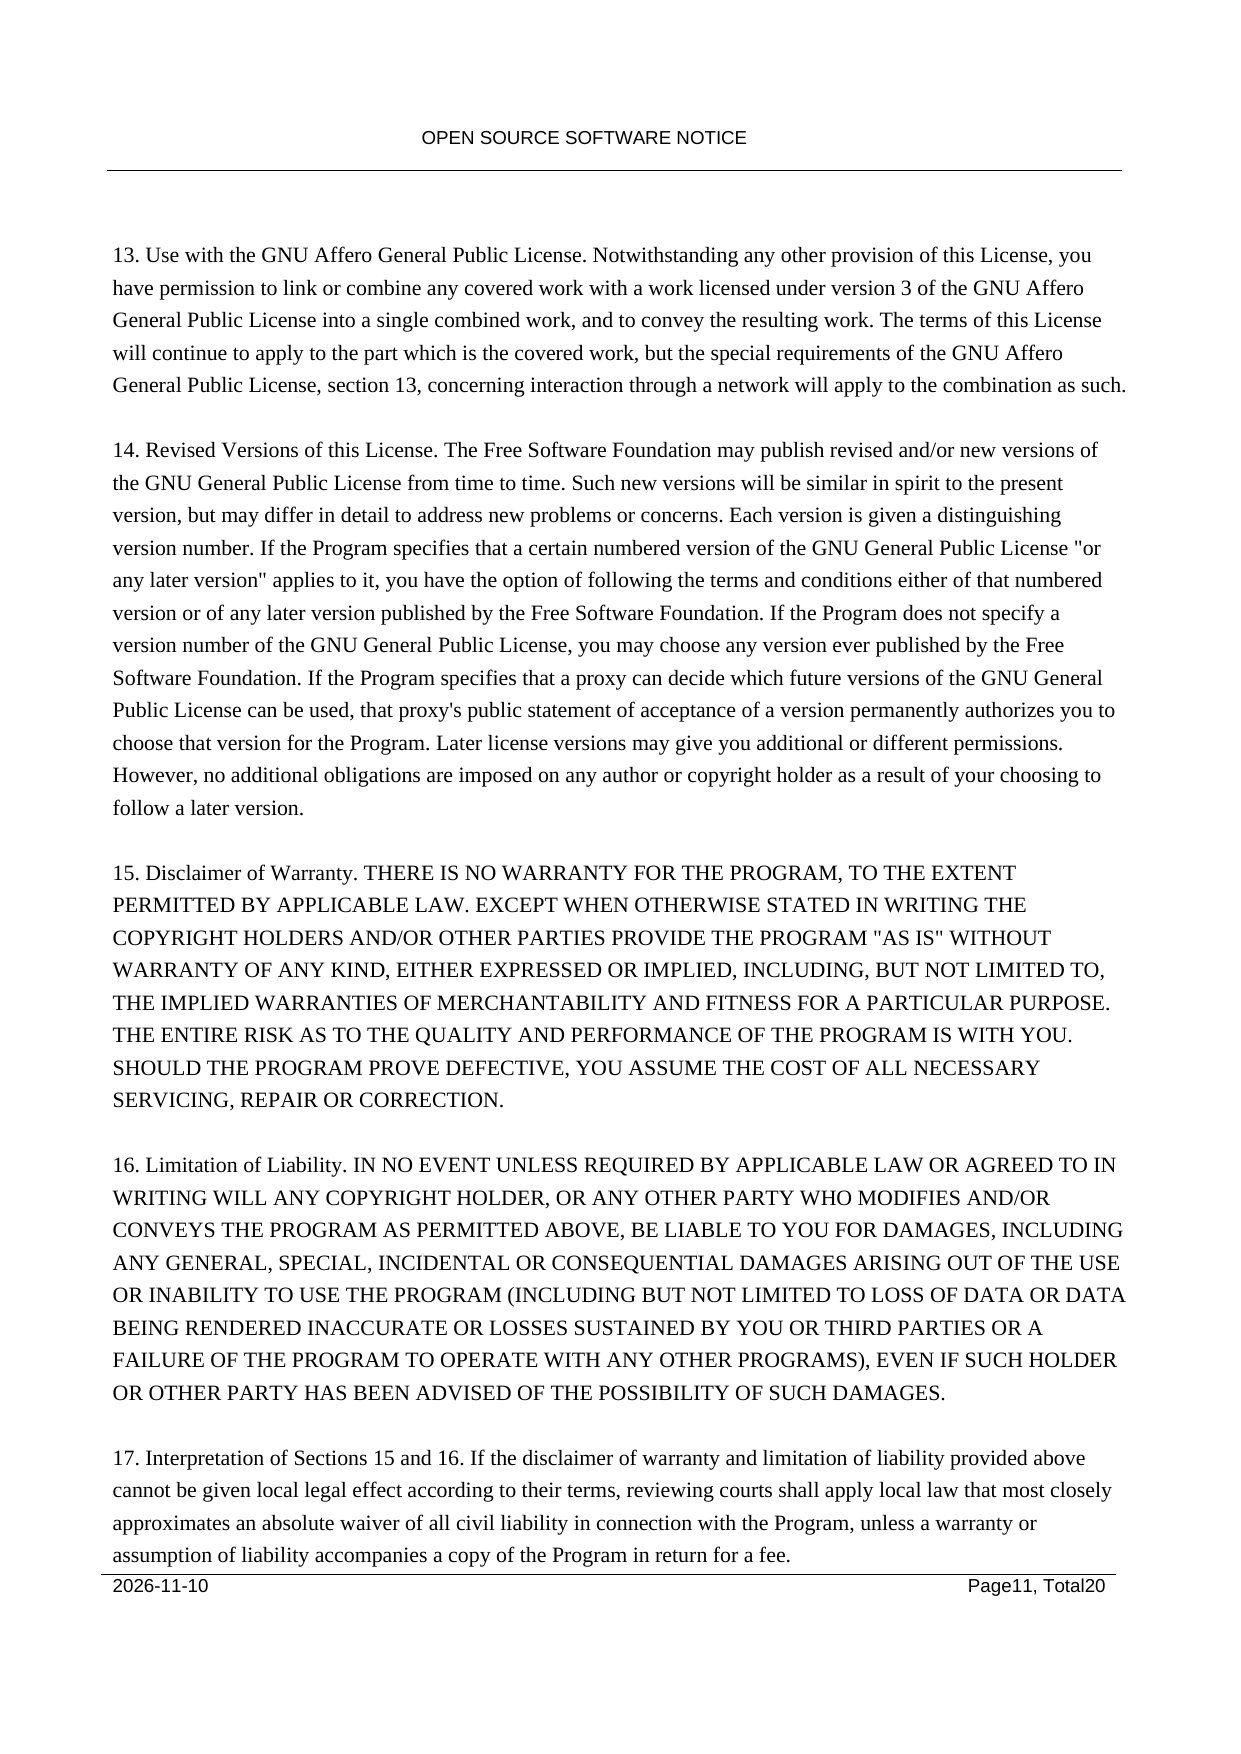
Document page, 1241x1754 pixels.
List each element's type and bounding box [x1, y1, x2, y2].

text [112, 206, 1128, 1571]
